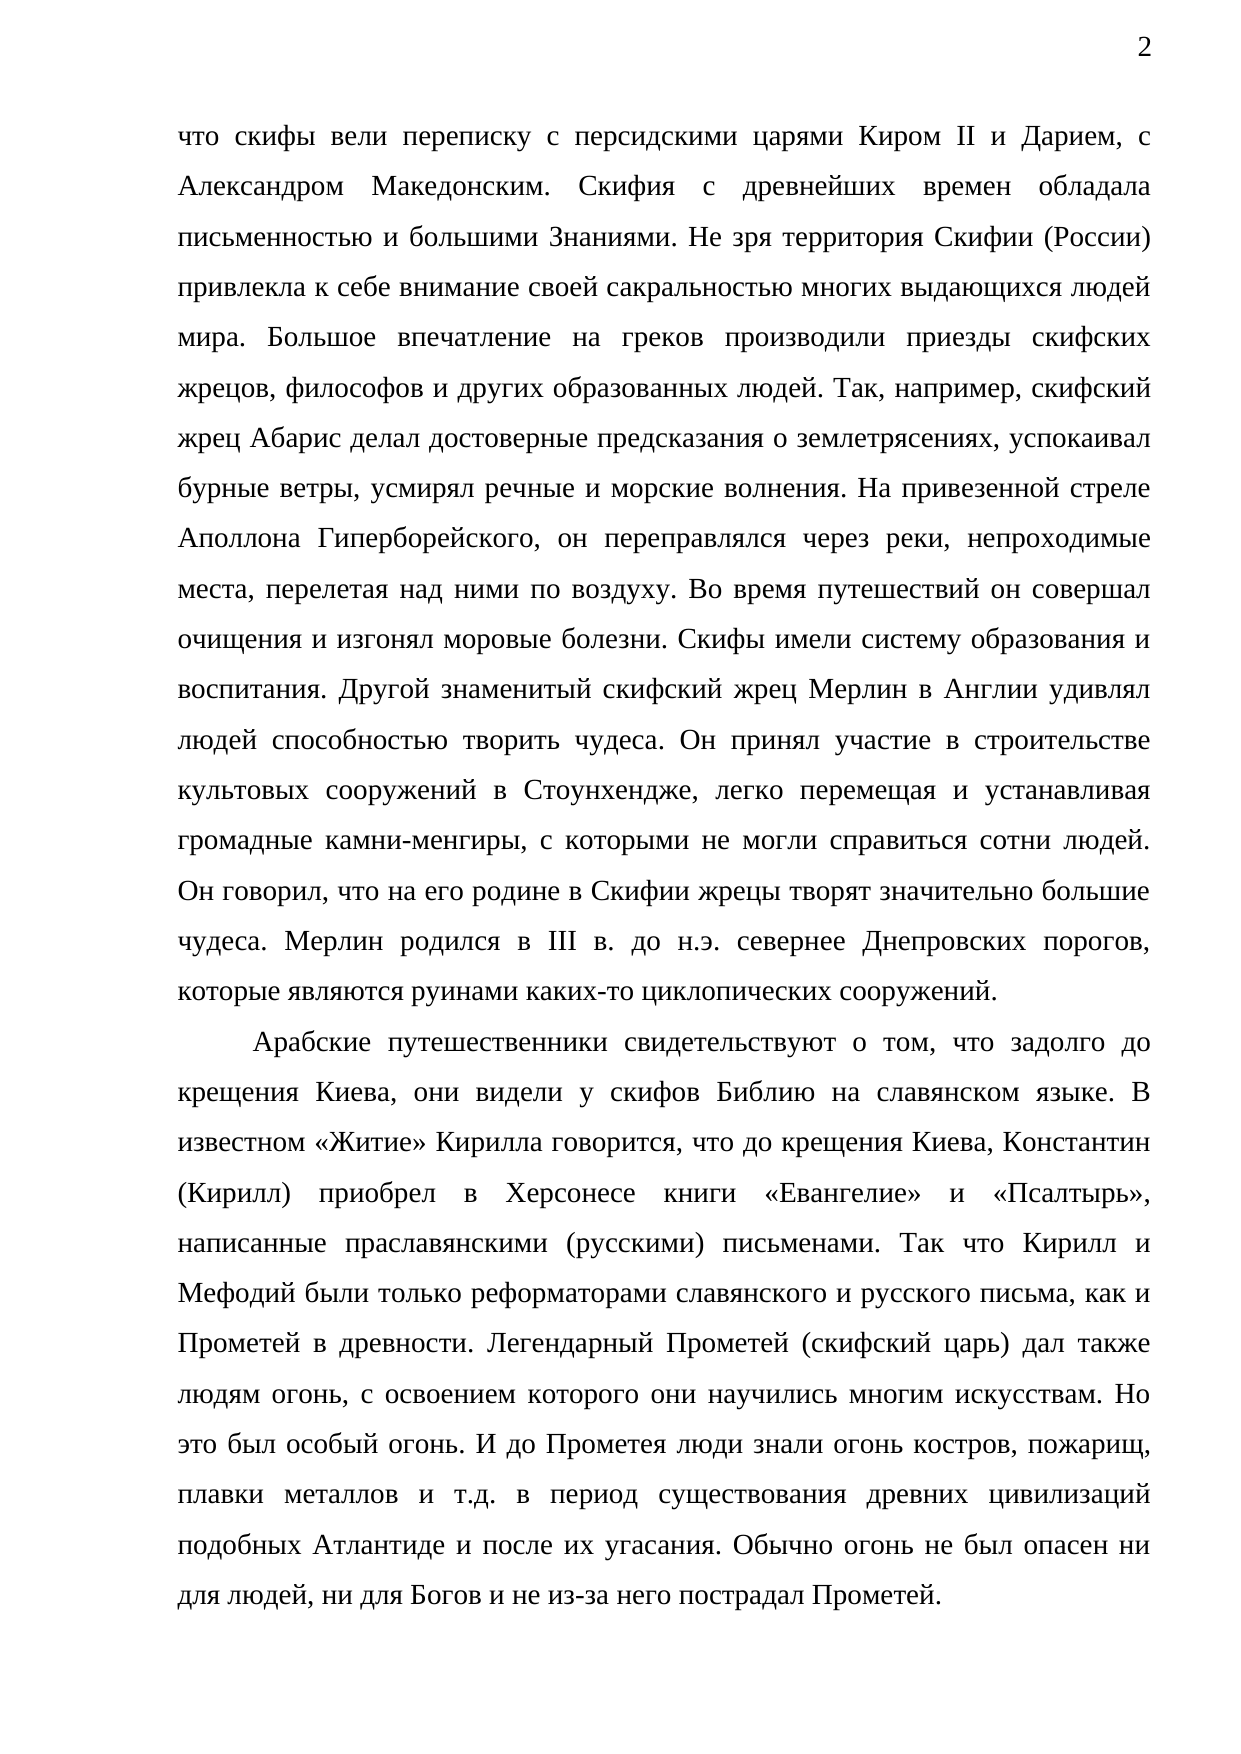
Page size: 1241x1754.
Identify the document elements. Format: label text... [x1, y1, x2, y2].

text Арабские путешественники свидетельствуют о том, что задолго до крещения Киева, они видели у скифов Библию на славянском языке. В известном «Житие» Кирилла говорится, что до крещения Киева, Константин (Кирилл) приобрел в Херсонесе книги «Евангелие» и «Псалтырь», написанные праславянскими (русскими) письменами. Так что Кирилл и Мефодий были только реформаторами славянского и русского письма, как и Прометей в древности. Легендарный Прометей (скифский царь) дал также людям огонь, с освоением которого они научились многим искусствам. Но это был особый огонь. И до Прометея люди знали огонь костров, пожарищ, плавки металлов и т.д. в период существования древних цивилизаций подобных Атлантиде и после их угасания. Обычно огонь не был опасен ни для людей, ни для Богов и не из-за него пострадал Прометей. [177, 1024, 1152, 1611]
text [177, 118, 1152, 1007]
